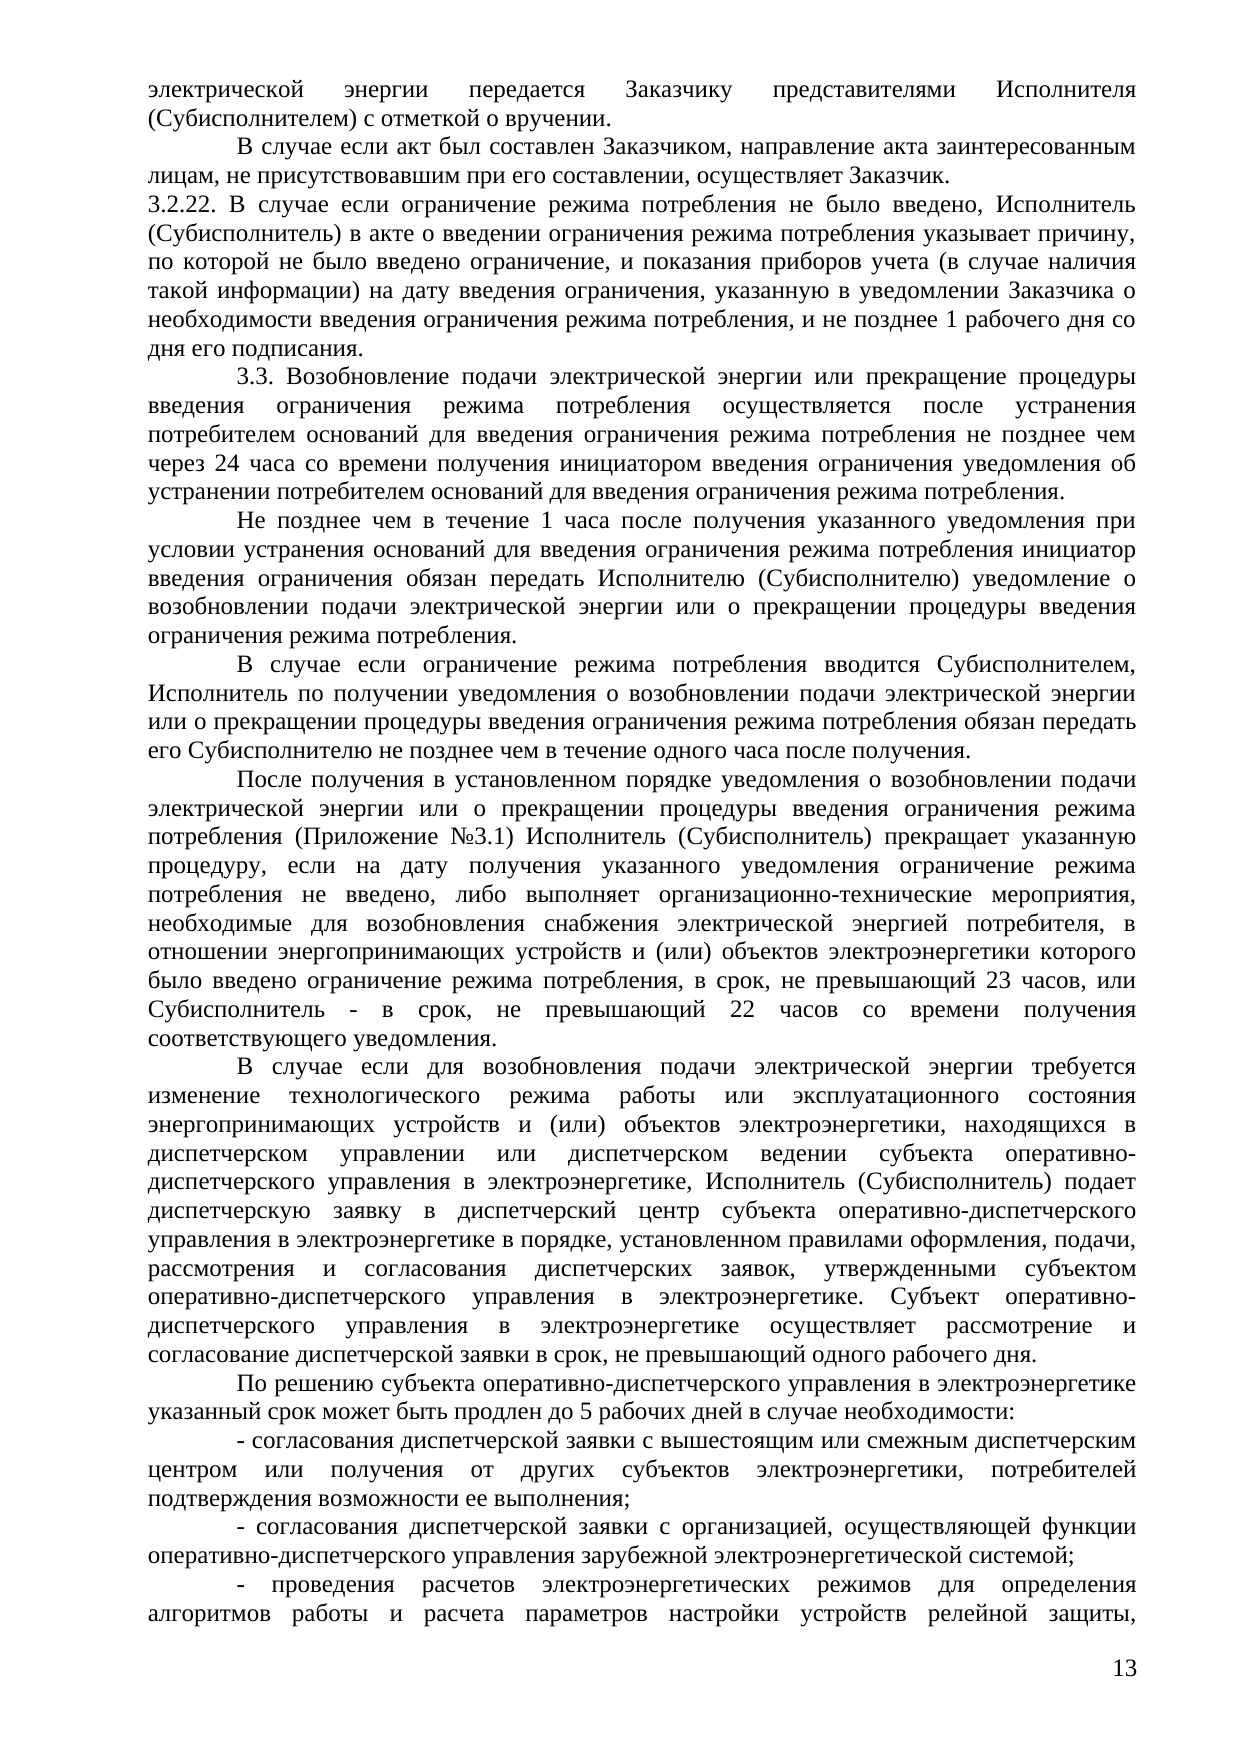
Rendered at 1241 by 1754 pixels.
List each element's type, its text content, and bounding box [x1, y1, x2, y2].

text В случае если ограничение режима потребления вводится Субисполнителем, Исполнитель по получении уведомления о возобновлении подачи электрической энергии или о прекращении процедуры введения ограничения режима потребления обязан передать его Субисполнителю не позднее чем в течение одного часа после получения. [148, 649, 1137, 764]
text - согласования диспетчерской заявки с вышестоящим или смежным диспетчерским центром или получения от других субъектов электроэнергетики, потребителей подтверждения возможности ее выполнения; [148, 1425, 1137, 1511]
text 3.3. Возобновление подачи электрической энергии или прекращение процедуры введения ограничения режима потребления осуществляется после устранения потребителем оснований для введения ограничения режима потребления не позднее чем через 24 часа со времени получения инициатором введения ограничения уведомления об устранении потребителем оснований для введения ограничения режима потребления. [148, 361, 1137, 505]
text 3.2.22. В случае если ограничение режима потребления не было введено, Исполнитель (Субисполнитель) в акте о введении ограничения режима потребления указывает причину, по которой не было введено ограничение, и показания приборов учета (в случае наличия такой информации) на дату введения ограничения, указанную в уведомлении Заказчика о необходимости введения ограничения режима потребления, и не позднее 1 рабочего дня со дня его подписания. [148, 189, 1137, 361]
text После получения в установленном порядке уведомления о возобновлении подачи электрической энергии или о прекращении процедуры введения ограничения режима потребления (Приложение №3.1) Исполнитель (Субисполнитель) прекращает указанную процедуру, если на дату получения указанного уведомления ограничение режима потребления не введено, либо выполняет организационно-технические мероприятия, необходимые для возобновления снабжения электрической энергией потребителя, в отношении энергопринимающих устройств и (или) объектов электроэнергетики которого было введено ограничение режима потребления, в срок, не превышающий 23 часов, или Субисполнитель - в срок, не превышающий 22 часов со времени получения соответствующего уведомления. [148, 764, 1137, 1051]
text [148, 1569, 1137, 1626]
text - согласования диспетчерской заявки с организацией, осуществляющей функции оперативно-диспетчерского управления зарубежной электроэнергетической системой; [148, 1511, 1137, 1569]
text В случае если акт был составлен Заказчиком, направление акта заинтересованным лицам, не присутствовавшим при его составлении, осуществляет Заказчик. [148, 131, 1137, 189]
text В случае если для возобновления подачи электрической энергии требуется изменение технологического режима работы или эксплуатационного состояния энергопринимающих устройств и (или) объектов электроэнергетики, находящихся в диспетчерском управлении или диспетчерском ведении субъекта оперативно-диспетчерского управления в электроэнергетике, Исполнитель (Субисполнитель) подает диспетчерскую заявку в диспетчерский центр субъекта оперативно-диспетчерского управления в электроэнергетике в порядке, установленном правилами оформления, подачи, рассмотрения и согласования диспетчерских заявок, утвержденными субъектом оперативно-диспетчерского управления в электроэнергетике. Субъект оперативно-диспетчерского управления в электроэнергетике осуществляет рассмотрение и согласование диспетчерской заявки в срок, не превышающий одного рабочего дня. [148, 1051, 1137, 1368]
text По решению субъекта оперативно-диспетчерского управления в электроэнергетике указанный срок может быть продлен до 5 рабочих дней в случае необходимости: [148, 1368, 1137, 1425]
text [148, 74, 1137, 131]
text Не позднее чем в течение 1 часа после получения указанного уведомления при условии устранения оснований для введения ограничения режима потребления инициатор введения ограничения обязан передать Исполнителю (Субисполнителю) уведомление о возобновлении подачи электрической энергии или о прекращении процедуры введения ограничения режима потребления. [148, 505, 1137, 649]
